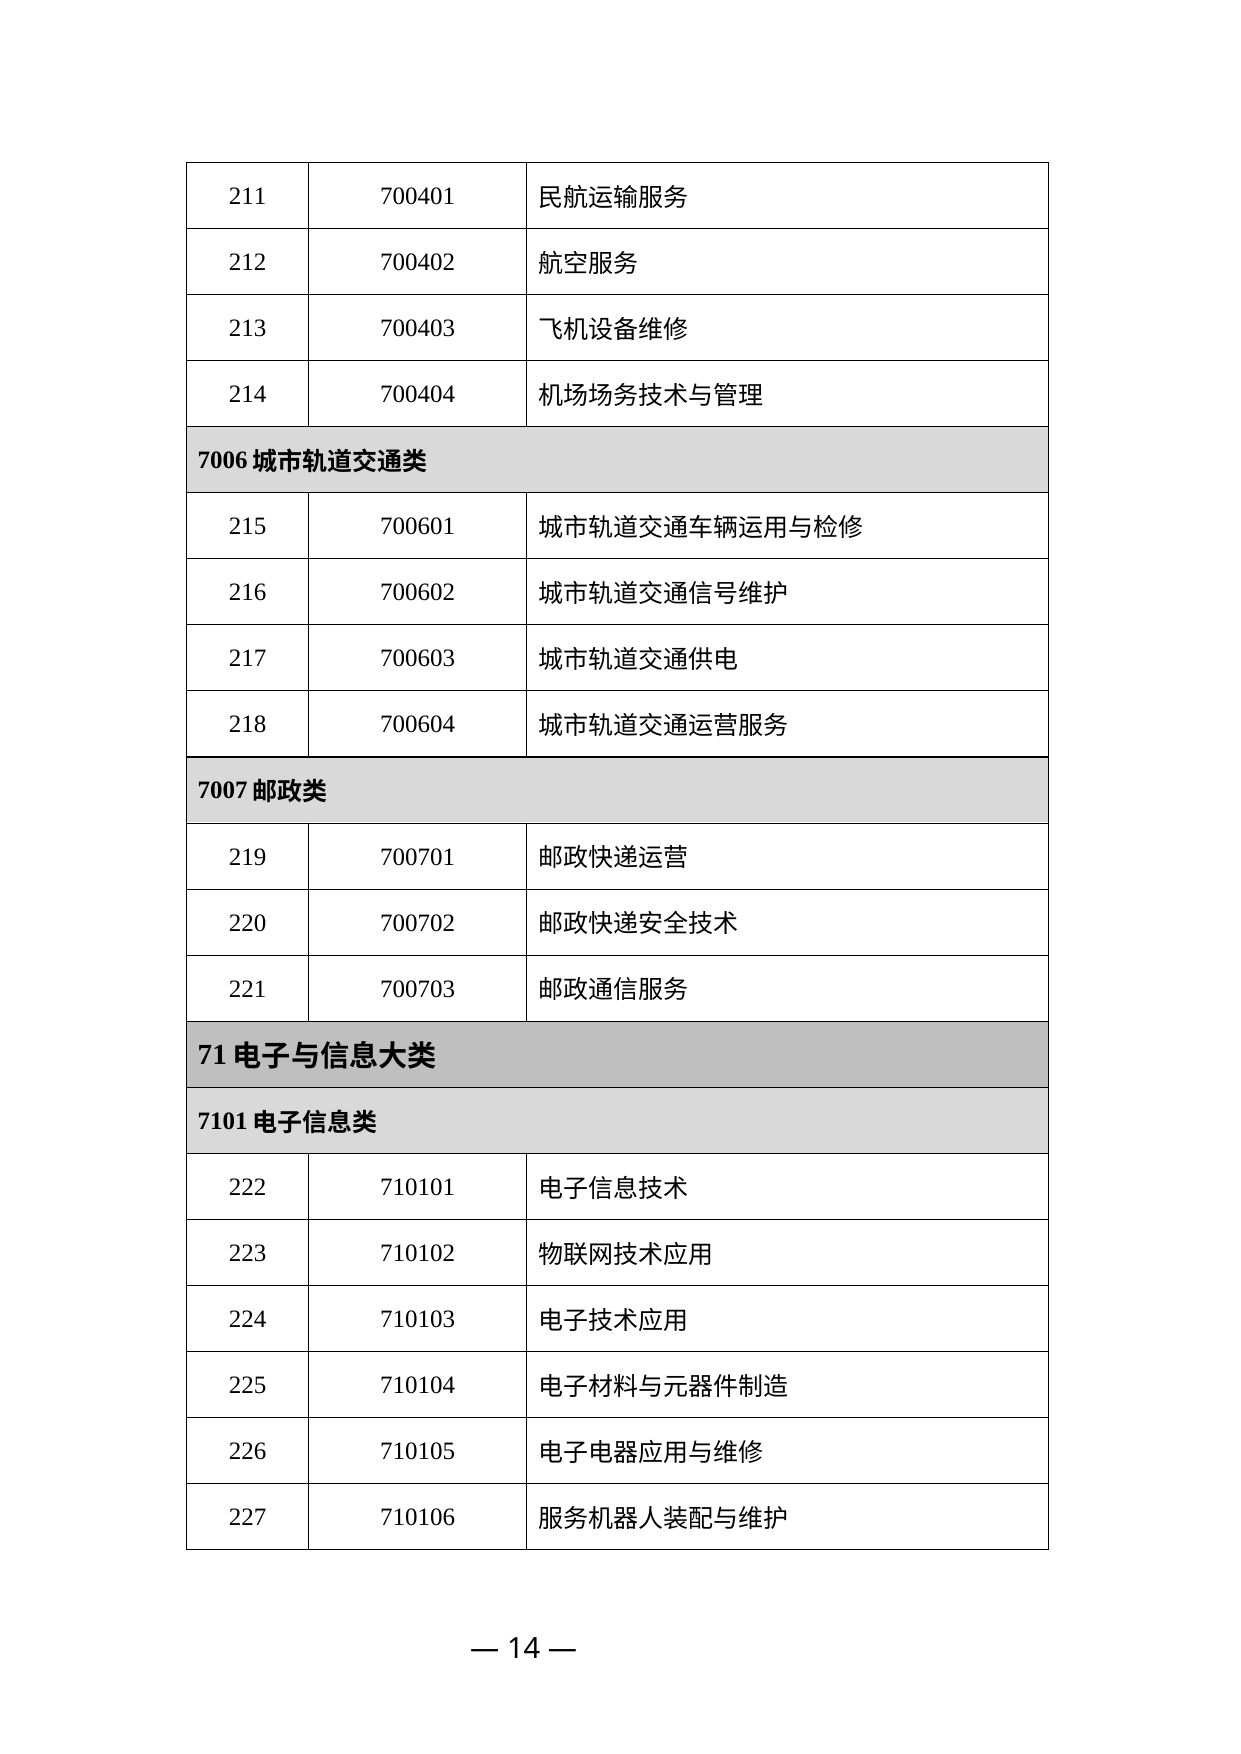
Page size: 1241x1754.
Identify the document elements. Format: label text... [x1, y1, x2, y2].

table_cell 215 [187, 493, 308, 558]
table_cell 71电子与信息大类 [187, 1022, 1048, 1087]
table_cell 700602 [309, 559, 526, 624]
table_cell 700603 [309, 625, 526, 690]
table_cell 213 [187, 295, 308, 360]
table_cell 218 [187, 691, 308, 756]
table_cell 电子信息技术 [527, 1154, 1048, 1219]
table_cell 民航运输服务 [527, 163, 1048, 228]
table_cell 700402 [309, 229, 526, 294]
table_cell 航空服务 [527, 229, 1048, 294]
table_cell 7006城市轨道交通类 [187, 427, 1048, 492]
table_cell 城市轨道交通供电 [527, 625, 1048, 690]
table_cell 227 [187, 1484, 308, 1549]
table_cell 700401 [309, 163, 526, 228]
table_cell 710103 [309, 1286, 526, 1351]
table_cell 216 [187, 559, 308, 624]
table_cell 224 [187, 1286, 308, 1351]
table_cell 710104 [309, 1352, 526, 1417]
table_cell 217 [187, 625, 308, 690]
table_cell 211 [187, 163, 308, 228]
table_cell 700701 [309, 824, 526, 888]
table_cell 710102 [309, 1220, 526, 1285]
table_cell 700702 [309, 890, 526, 954]
table_cell 700604 [309, 691, 526, 756]
table_cell 邮政快递运营 [527, 824, 1048, 888]
table_cell 电子电器应用与维修 [527, 1418, 1048, 1483]
table_cell 221 [187, 956, 308, 1021]
table_cell 服务机器人装配与维护 [527, 1484, 1048, 1549]
table_cell 7007邮政类 [187, 758, 1048, 822]
table_cell 飞机设备维修 [527, 295, 1048, 360]
table_cell 223 [187, 1220, 308, 1285]
table_cell 700404 [309, 361, 526, 426]
table_cell 700703 [309, 956, 526, 1021]
table_cell 700403 [309, 295, 526, 360]
table_cell 邮政通信服务 [527, 956, 1048, 1021]
table_cell 225 [187, 1352, 308, 1417]
table_cell 物联网技术应用 [527, 1220, 1048, 1285]
table_cell 710105 [309, 1418, 526, 1483]
table_cell 城市轨道交通信号维护 [527, 559, 1048, 624]
table_cell 机场场务技术与管理 [527, 361, 1048, 426]
table_cell 222 [187, 1154, 308, 1219]
table_cell 219 [187, 824, 308, 888]
table_cell 214 [187, 361, 308, 426]
table_cell 220 [187, 890, 308, 954]
table_cell 城市轨道交通运营服务 [527, 691, 1048, 756]
table_cell 710106 [309, 1484, 526, 1549]
table_cell 城市轨道交通车辆运用与检修 [527, 493, 1048, 558]
table_cell 邮政快递安全技术 [527, 890, 1048, 954]
table_cell 电子技术应用 [527, 1286, 1048, 1351]
table_cell 710101 [309, 1154, 526, 1219]
table_cell 7101电子信息类 [187, 1088, 1048, 1153]
table_cell 700601 [309, 493, 526, 558]
table_cell 226 [187, 1418, 308, 1483]
table_cell 212 [187, 229, 308, 294]
table_cell 电子材料与元器件制造 [527, 1352, 1048, 1417]
